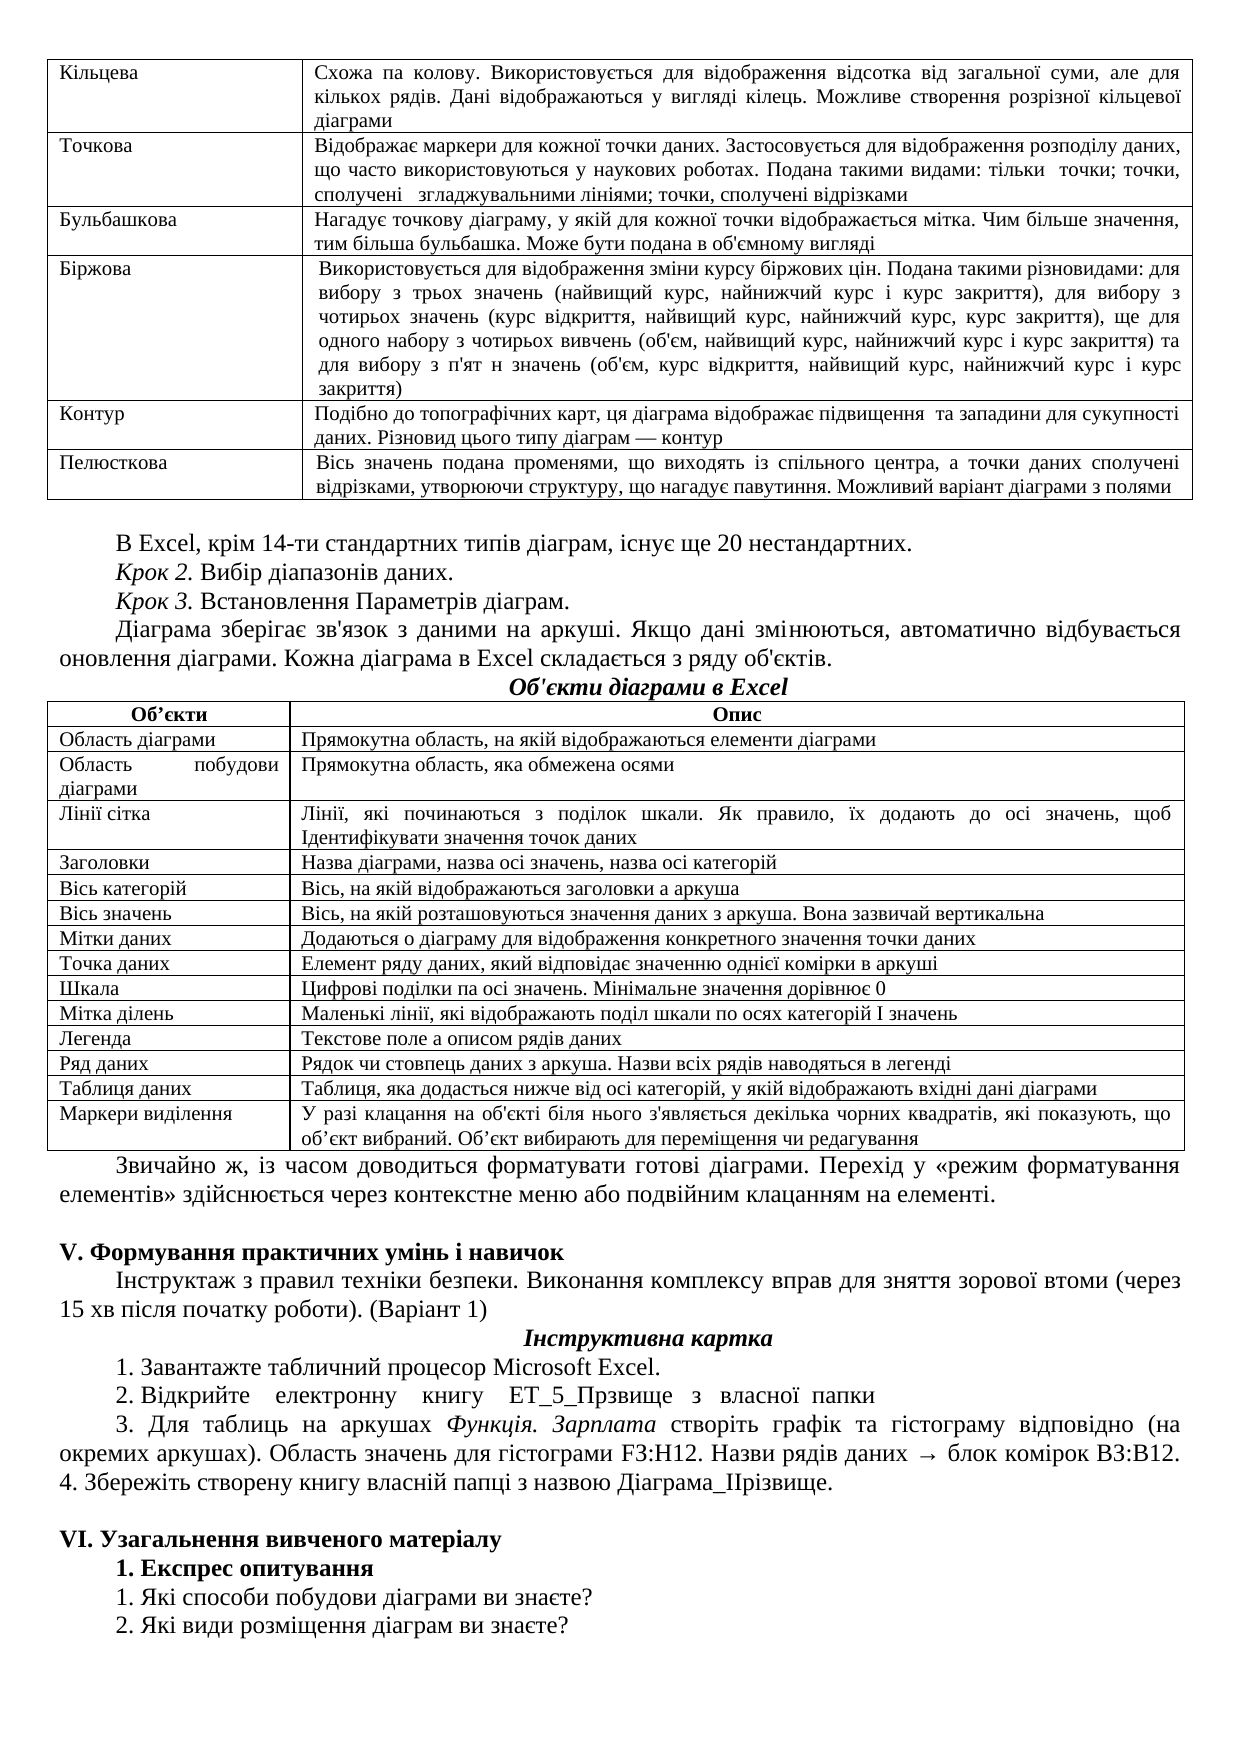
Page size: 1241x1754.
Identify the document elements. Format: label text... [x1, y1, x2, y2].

table_cell Мітки даних [48, 926, 289, 950]
text Інструктаж з правил техніки безпеки. Виконання комплексу вправ для зняття зорової втоми (через 15 хв після початку роботи). (Варіант 1) [59, 1266, 1181, 1323]
table_cell Біржова [48, 256, 302, 400]
text Крок 2. Вибір діапазонів даних. [59, 557, 1181, 586]
table_cell Вісь, на якій відображаються заголовки а аркуша [291, 875, 1184, 899]
table_cell Пелюсткова [48, 450, 302, 498]
text 3. Для таблиць на аркушах Функція. Зарплата створіть графік та гістограму відповідно (на окремих аркушах). Область значень для гістограми FЗ:Н12. Назви рядів даних → блок комірок ВЗ:В12. 4. Збережіть створену книгу власній папці з назвою Діаграма_ІІрізвище. [59, 1409, 1181, 1496]
table_cell Бульбашкова [48, 207, 302, 255]
table_cell Рядок чи стовпець даних з аркуша. Назви всіх рядів наводяться в легенді [291, 1051, 1184, 1075]
text Інструктивна картка [59, 1323, 1181, 1352]
table_cell Додаються о діаграму для відображення конкретного значення точки даних [291, 926, 1184, 950]
table_cell Ряд даних [48, 1051, 289, 1075]
table_cell Схожа па колову. Використовується для відображення відсотка від загальної суми, але для кількох рядів. Дані відображаються у вигляді кілець. Можливе створення розрізної кільцевої діаграми [303, 60, 1192, 132]
table_cell Маркери виділення [48, 1101, 289, 1149]
text Звичайно ж, із часом доводиться форматувати готові діаграми. Перехід у «режим форматування елементів» здійснюється через контекстне меню або подвійним клацанням на елементі. [59, 1151, 1181, 1208]
table_cell Точкова [48, 133, 302, 206]
text Крок 3. Встановлення Параметрів діаграм. [59, 586, 1181, 614]
table_cell Область діаграми [48, 727, 289, 751]
table_cell Таблиця, яка додасться нижче від осі категорій, у якій відображають вхідні дані діаграми [291, 1076, 1184, 1100]
table_cell Елемент ряду даних, який відповідає значенню однієї комірки в аркуші [291, 951, 1184, 975]
table_cell Цифрові поділки па осі значень. Мінімальне значення дорівнює 0 [291, 976, 1184, 1000]
text V. Формування практичних умінь і навичок [59, 1237, 1181, 1266]
table_cell Вісь категорій [48, 875, 289, 899]
table_cell Шкала [48, 976, 289, 1000]
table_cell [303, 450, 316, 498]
table_cell Маленькі лінії, які відображають поділ шкали по осях категорій І значень [291, 1001, 1184, 1025]
text 2. Які види розміщення діаграм ви знаєте? [59, 1611, 1181, 1639]
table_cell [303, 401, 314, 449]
table_cell Легенда [48, 1026, 289, 1050]
table_cell Лінії, які починаються з поділок шкали. Як правило, їх додають до осі значень, щоб Ідентифікувати значення точок даних [291, 801, 1184, 849]
table_cell Вісь, на якій розташовуються значення даних з аркуша. Вона зазвичай вертикальна [291, 901, 1184, 924]
table_header Об’єкти [48, 702, 289, 726]
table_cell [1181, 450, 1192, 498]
table_cell Лінії сітка [48, 801, 289, 849]
table_cell Мітка ділень [48, 1001, 289, 1025]
table_cell Заголовки [48, 850, 289, 874]
text 2. Відкрийте електронну книгу ЕТ_5_Прзвище з власної папки [59, 1381, 1181, 1409]
table_cell Контур [48, 401, 302, 449]
table_cell У разі клацання на об'єкті біля нього з'являється декілька чорних квадратів, які показують, що об’єкт вибраний. Об’єкт вибирають для переміщення чи редагування [291, 1101, 1184, 1149]
table_cell Вісь значень [48, 901, 289, 924]
text 1. Експрес опитування [59, 1553, 1181, 1582]
table_cell Точка даних [48, 951, 289, 975]
text Діаграма зберігає зв'язок з даними на аркуші. Якщо дані змінюються, автоматично відбувається оновлення діаграми. Кожна діаграма в Excel складається з ряду об'єктів. [59, 614, 1181, 672]
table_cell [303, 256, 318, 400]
text Об'єкти діаграми в Excel [59, 672, 1181, 701]
table_cell Текстове поле а описом рядів даних [291, 1026, 1184, 1050]
table_cell Нагадує точкову діаграму, у якій для кожної точки відображається мітка. Чим більше значення, тим більша бульбашка. Може бути подана в об'ємному вигляді [303, 207, 1192, 255]
table_cell Таблиця даних [48, 1076, 289, 1100]
text В Excel, крім 14-ти стандартних типів діаграм, існує ще 20 нестандартних. [59, 528, 1181, 557]
table_cell Прямокутна область, на якій відображаються елементи діаграми [291, 727, 1184, 751]
table_cell Область побудови діаграми [48, 752, 289, 800]
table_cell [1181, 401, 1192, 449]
table_header Опис [291, 702, 1184, 726]
text 1. Завантажте табличний процесор Microsoft Excel. [59, 1352, 1181, 1381]
table_cell Відображає маркери для кожної точки даних. Застосовується для відображення розподілу даних, що часто використовуються у наукових роботах. Подана такими видами: тільки точки; точки, сполучені згладжувальними лініями; точки, сполучені відрізками [303, 133, 1192, 206]
table_cell Кільцева [48, 60, 302, 132]
text 1. Які способи побудови діаграми ви знаєте? [59, 1582, 1181, 1611]
table_cell Прямокутна область, яка обмежена осями [291, 752, 1184, 800]
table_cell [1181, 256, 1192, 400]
table_cell Назва діаграми, назва осі значень, назва осі категорій [291, 850, 1184, 874]
text VI. Узагальнення вивченого матеріалу [59, 1524, 1181, 1553]
